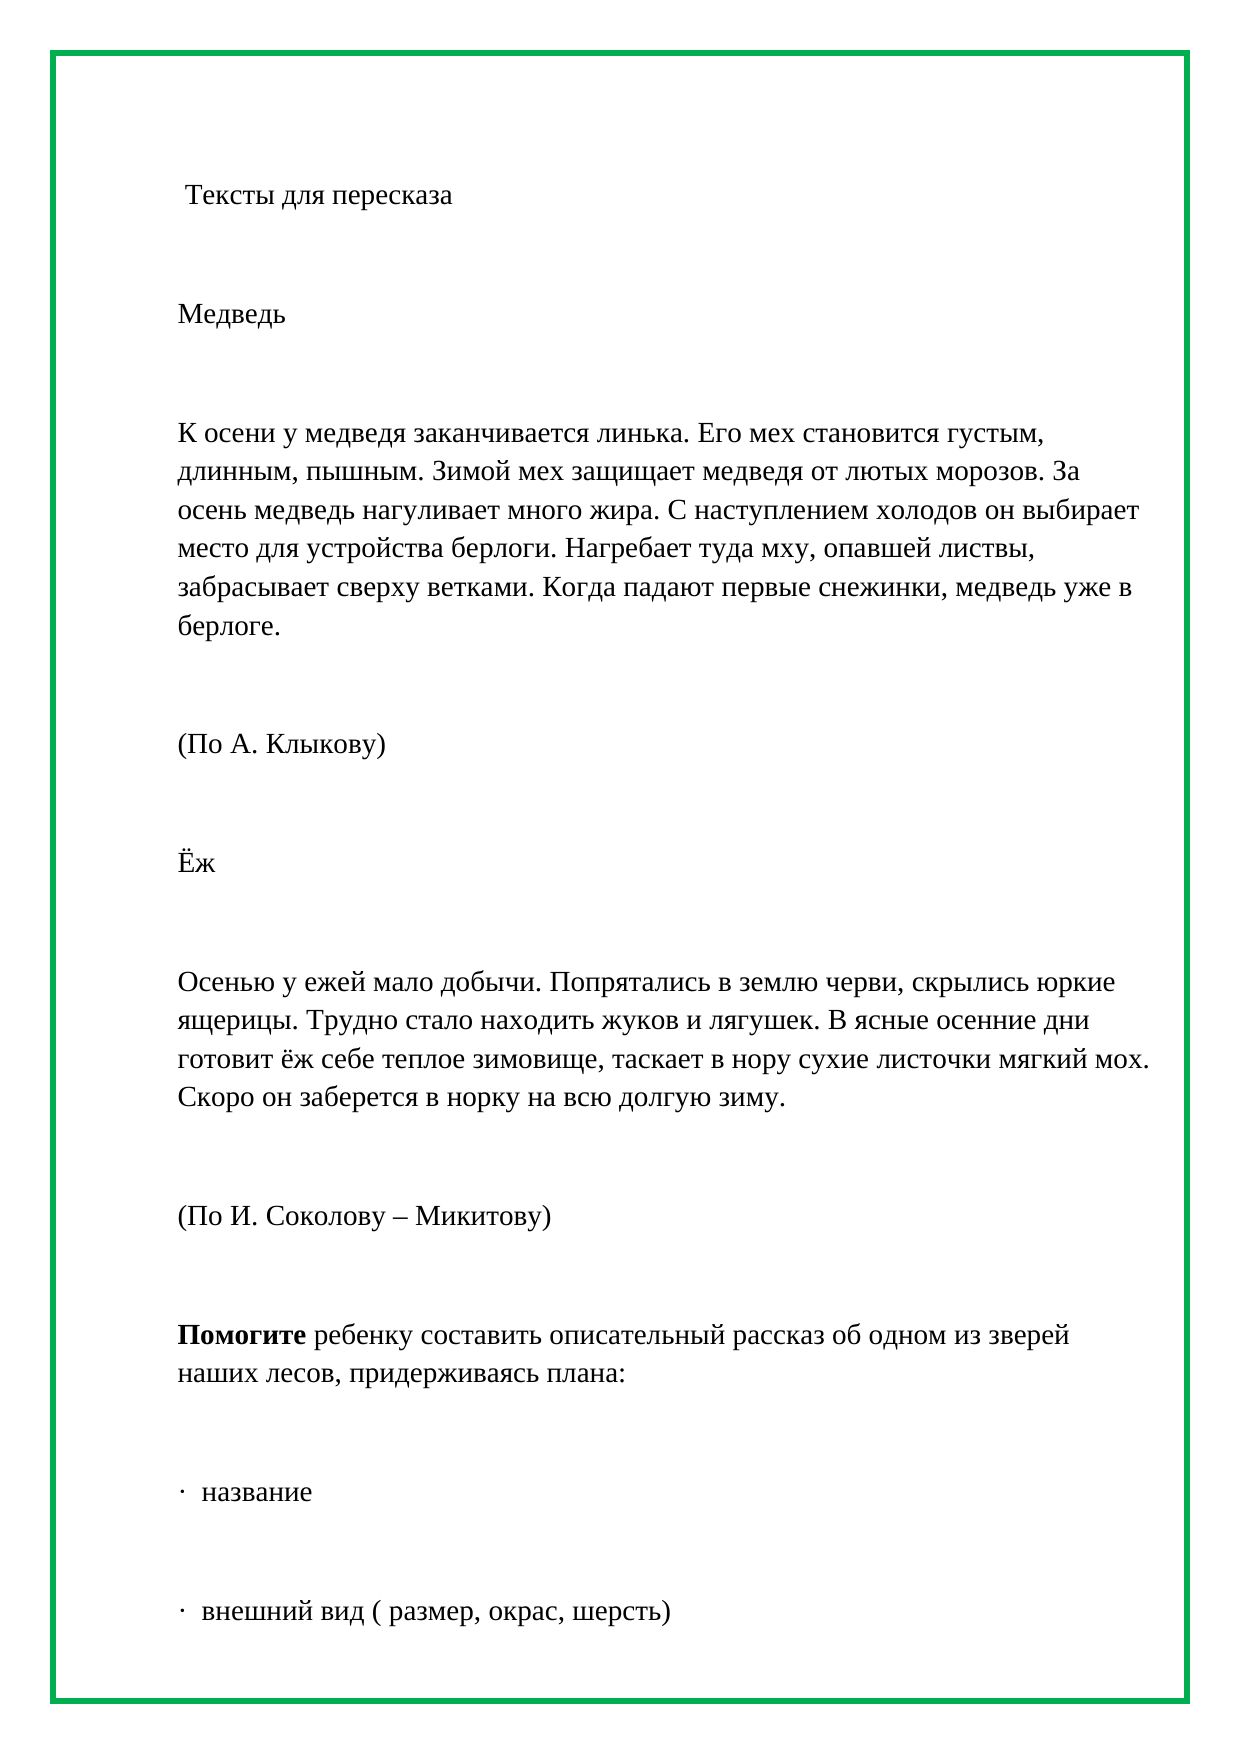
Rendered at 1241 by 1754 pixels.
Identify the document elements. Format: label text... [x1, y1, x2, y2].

text · название [177, 1474, 1152, 1508]
text Тексты для пересказа [177, 177, 1152, 211]
text Помогите ребенку составить описательный рассказ об одном из зверей наших лесов, придерживаясь плана: [177, 1317, 1152, 1389]
text К осени у медведя заканчивается линька. Его мех становится густым, длинным, пышным. Зимой мех защищает медведя от лютых морозов. За осень медведь нагуливает много жира. С наступлением холодов он выбирает место для устройства берлоги. Нагребает туда мху, опавшей листвы, забрасывает сверху ветками. Когда падают первые снежинки, медведь уже в берлоге. [177, 415, 1152, 641]
text Осенью у ежей мало добычи. Попрятались в землю черви, скрылись юркие ящерицы. Трудно стало находить жуков и лягушек. В ясные осенние дни готовит ёж себе теплое зимовище, таскает в нору сухие листочки мягкий мох. Скоро он заберется в норку на всю долгую зиму. [177, 964, 1152, 1113]
text Медведь [177, 296, 1152, 330]
text (По А. Клыкову) [177, 726, 1152, 760]
text Ёж [177, 845, 1152, 879]
text · внешний вид ( размер, окрас, шерсть) [177, 1593, 1152, 1627]
text (По И. Соколову – Микитову) [177, 1198, 1152, 1232]
